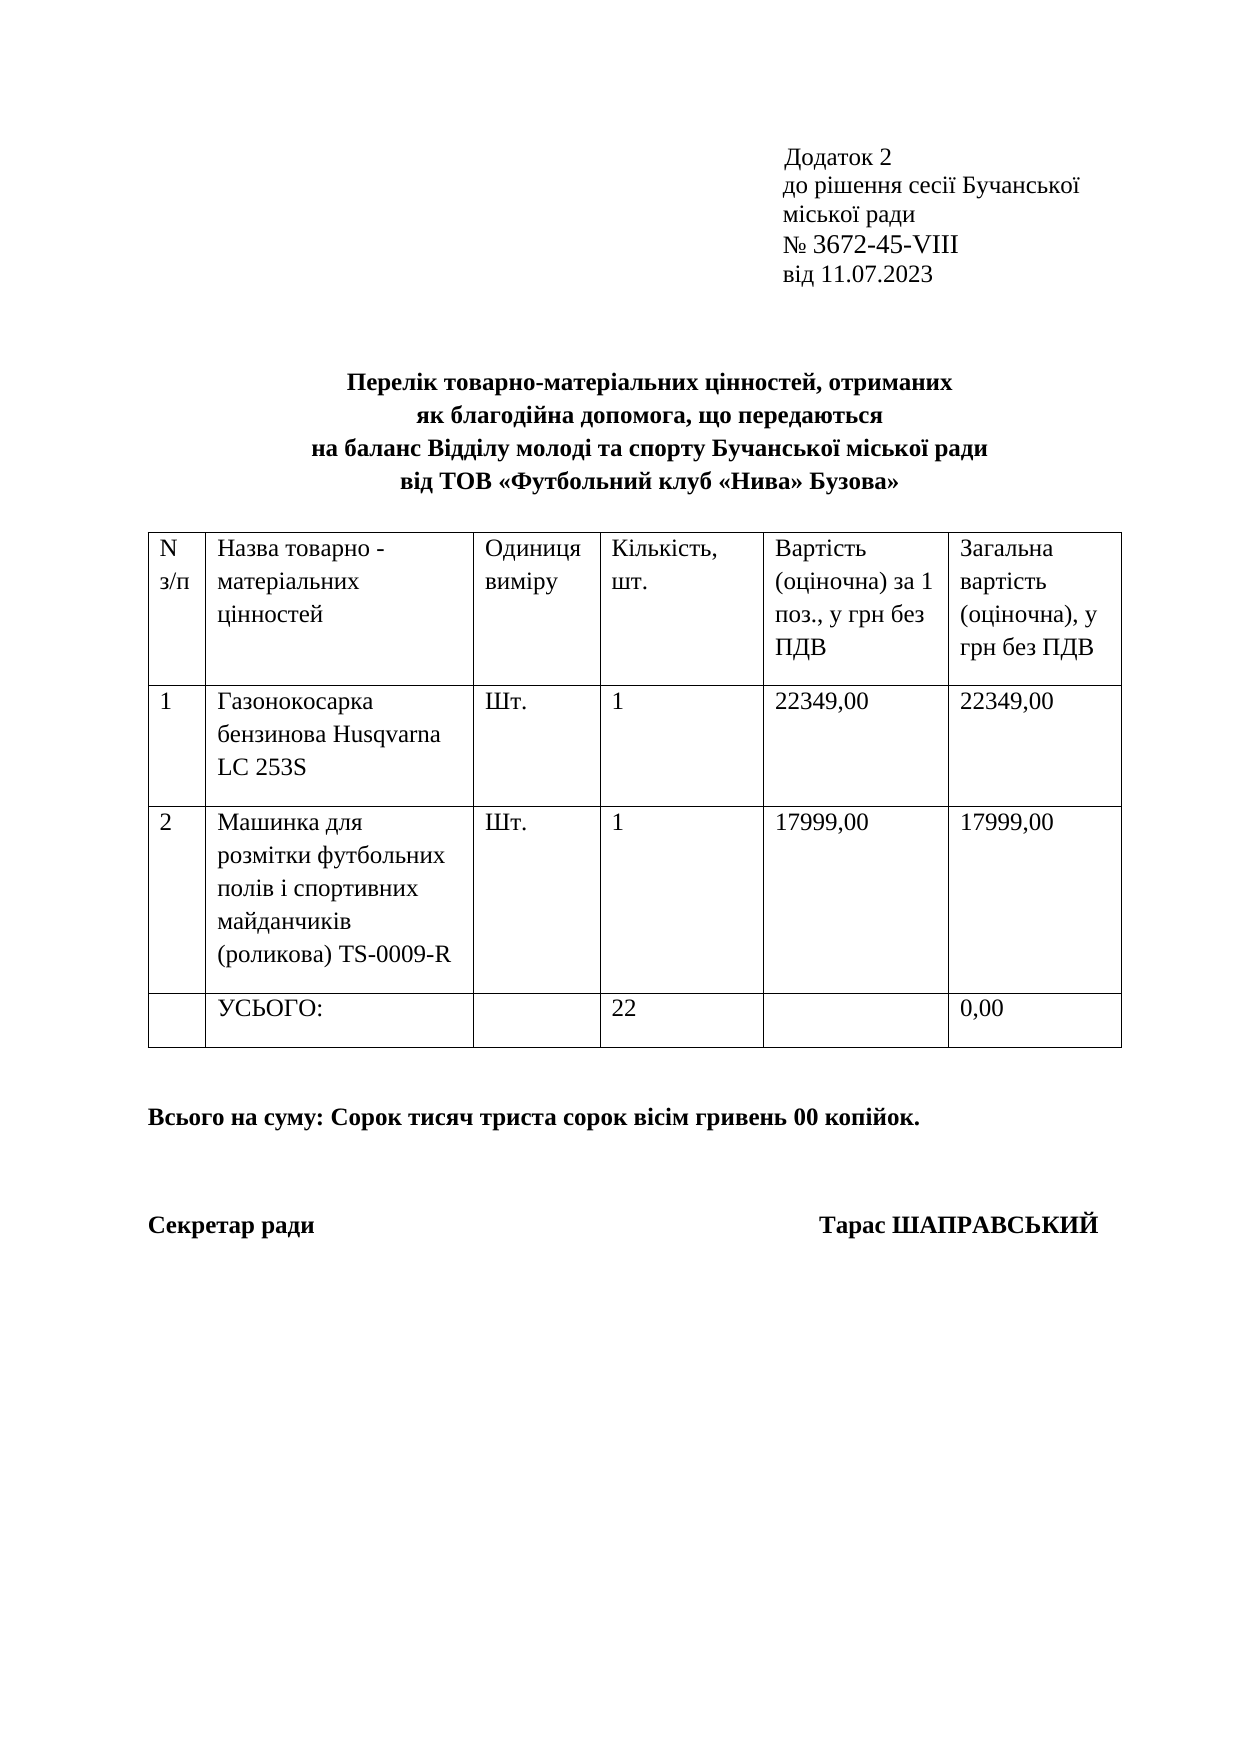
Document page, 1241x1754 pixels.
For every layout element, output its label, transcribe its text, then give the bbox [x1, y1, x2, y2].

text до рішення сесії Бучанської [148, 170, 1152, 199]
table_header Назва товарно - матеріальних цінностей [206, 533, 473, 685]
text Перелік товарно-матеріальних цінностей, отриманих [148, 367, 1152, 395]
text міської ради [148, 199, 1152, 228]
text Додаток 2 [664, 142, 1152, 170]
table_cell 1 [149, 686, 205, 806]
text від 11.07.2023 [148, 259, 1152, 288]
text на баланс Відділу молоді та спорту Бучанської міської ради [148, 433, 1152, 461]
text Всього на суму: Сорок тисяч триста сорок вісім гривень 00 копійок. [148, 1102, 1152, 1131]
table_cell 1 [601, 807, 763, 992]
table_cell 22349,00 [764, 686, 948, 806]
table_cell [764, 994, 948, 1047]
text як благодійна допомога, що передаються [148, 400, 1152, 428]
table_header N з/п [149, 533, 205, 685]
table_cell 17999,00 [764, 807, 948, 992]
table_cell 2 [601, 994, 763, 1047]
table_cell Машинка для розмітки футбольних полів і спортивних майданчиків (роликова) TS-0009-R [206, 807, 473, 992]
table_cell Шт. [474, 686, 600, 806]
text Секретар ради Тарас ШАПРАВСЬКИЙ [148, 1210, 1152, 1239]
table_cell 17999,00 [949, 807, 1121, 992]
table_cell Газонокосарка бензинова Husqvarna LC 253S [206, 686, 473, 806]
table_cell УСЬОГО: [206, 994, 473, 1047]
table_cell [474, 994, 600, 1047]
table_cell 22349,00 [949, 686, 1121, 806]
table_cell Шт. [474, 807, 600, 992]
table_header Вартість (оціночна) за 1 поз., у грн без ПДВ [764, 533, 948, 685]
table_header Загальна вартість (оціночна), у грн без ПДВ [949, 533, 1121, 685]
table_cell 40348,00 [949, 994, 1121, 1047]
text № 3672-45-VІІІ [148, 228, 1152, 259]
table_cell 2 [149, 807, 205, 992]
table_header Одиниця виміру [474, 533, 600, 685]
table_header Кількість, шт. [601, 533, 763, 685]
table_cell [149, 994, 205, 1047]
table_cell 1 [601, 686, 763, 806]
text від ТОВ «Футбольний клуб «Нива» Бузова» [148, 466, 1152, 494]
